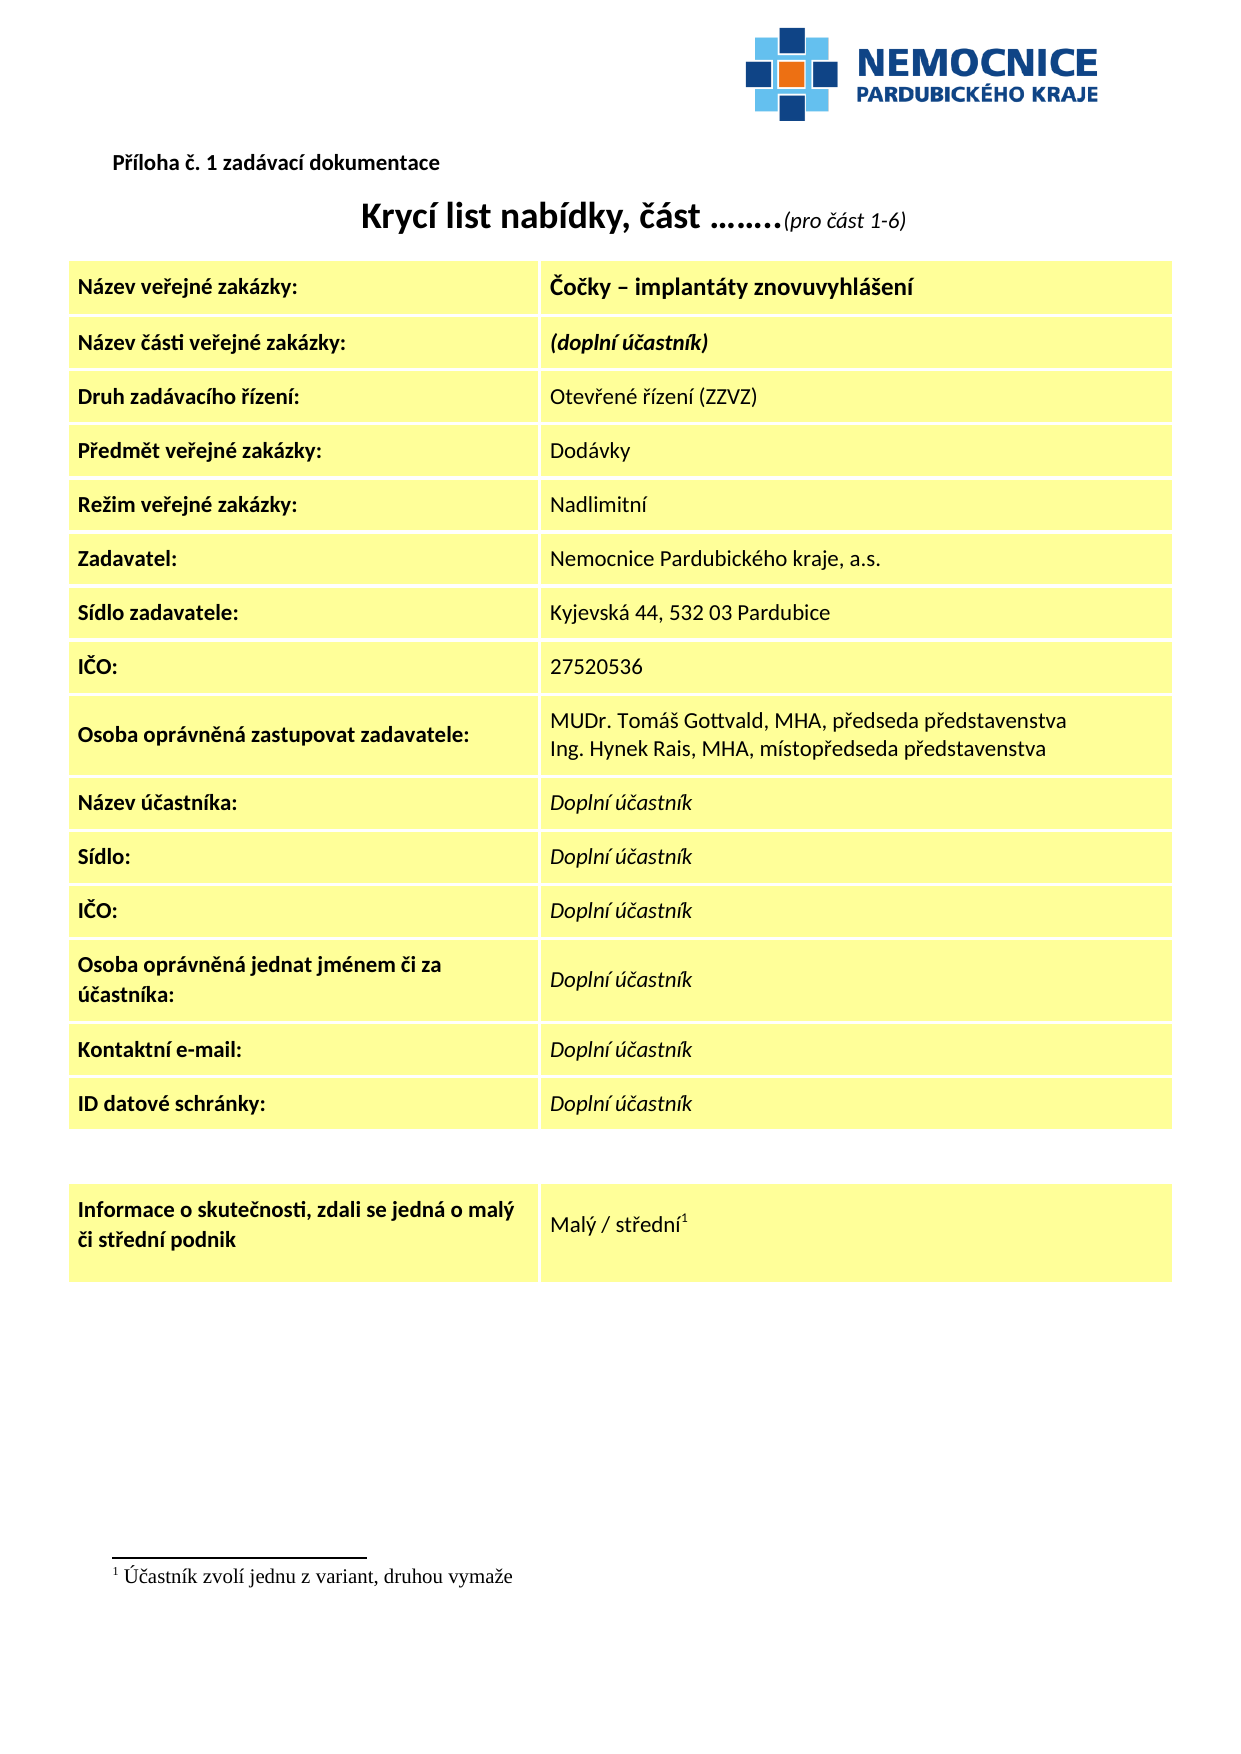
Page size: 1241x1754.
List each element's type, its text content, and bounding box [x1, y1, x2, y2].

table_cell MUDr. Tomáš Gottvald, MHA, předseda představenstva Ing. Hynek Rais, MHA, místopředseda představenstva [541, 696, 1172, 775]
table_cell Doplní účastník [541, 1078, 1172, 1129]
table_cell Doplní účastník [541, 832, 1172, 883]
table_cell IČO: [69, 642, 538, 693]
table_cell Otevřené řízení (ZZVZ) [541, 371, 1172, 422]
table_cell Doplní účastník [541, 778, 1172, 829]
table_cell Nemocnice Pardubického kraje, a.s. [541, 534, 1172, 584]
table_cell Nadlimitní [541, 480, 1172, 530]
text Příloha č. 1 zadávací dokumentace [112, 148, 1128, 176]
table_cell Název účastníka: [69, 778, 538, 829]
table_cell Sídlo zadavatele: [69, 588, 538, 638]
text Krycí list nabídky, část ……..(pro část 1-6) [142, 192, 1128, 238]
table_cell Dodávky [541, 425, 1172, 476]
picture [744, 27, 1098, 122]
table_cell 27520536 [541, 642, 1172, 693]
table_cell Zadavatel: [69, 534, 538, 584]
table_header Malý / střední [541, 1184, 1172, 1282]
table_cell Druh zadávacího řízení: [69, 371, 538, 422]
table_cell Osoba oprávněná jednat jménem či za účastníka: [69, 940, 538, 1021]
table_header Čočky – implantáty znovuvyhlášení [541, 261, 1172, 314]
table_cell IČO: [69, 886, 538, 937]
table_cell Předmět veřejné zakázky: [69, 425, 538, 476]
table_header Název veřejné zakázky: [69, 261, 538, 314]
table_header Informace o skutečnosti, zdali se jedná o malý či střední podnik [69, 1184, 538, 1282]
table_cell Sídlo: [69, 832, 538, 883]
table_cell (doplní účastník) [541, 317, 1172, 368]
table_cell Doplní účastník [541, 1024, 1172, 1075]
table_cell Kontaktní e-mail: [69, 1024, 538, 1075]
table_cell Doplní účastník [541, 940, 1172, 1021]
table_cell ID datové schránky: [69, 1078, 538, 1129]
table_cell Režim veřejné zakázky: [69, 480, 538, 530]
table_cell Doplní účastník [541, 886, 1172, 937]
table_cell Osoba oprávněná zastupovat zadavatele: [69, 696, 538, 775]
table_cell Kyjevská 44, 532 03 Pardubice [541, 588, 1172, 638]
table_cell Název části veřejné zakázky: [69, 317, 538, 368]
